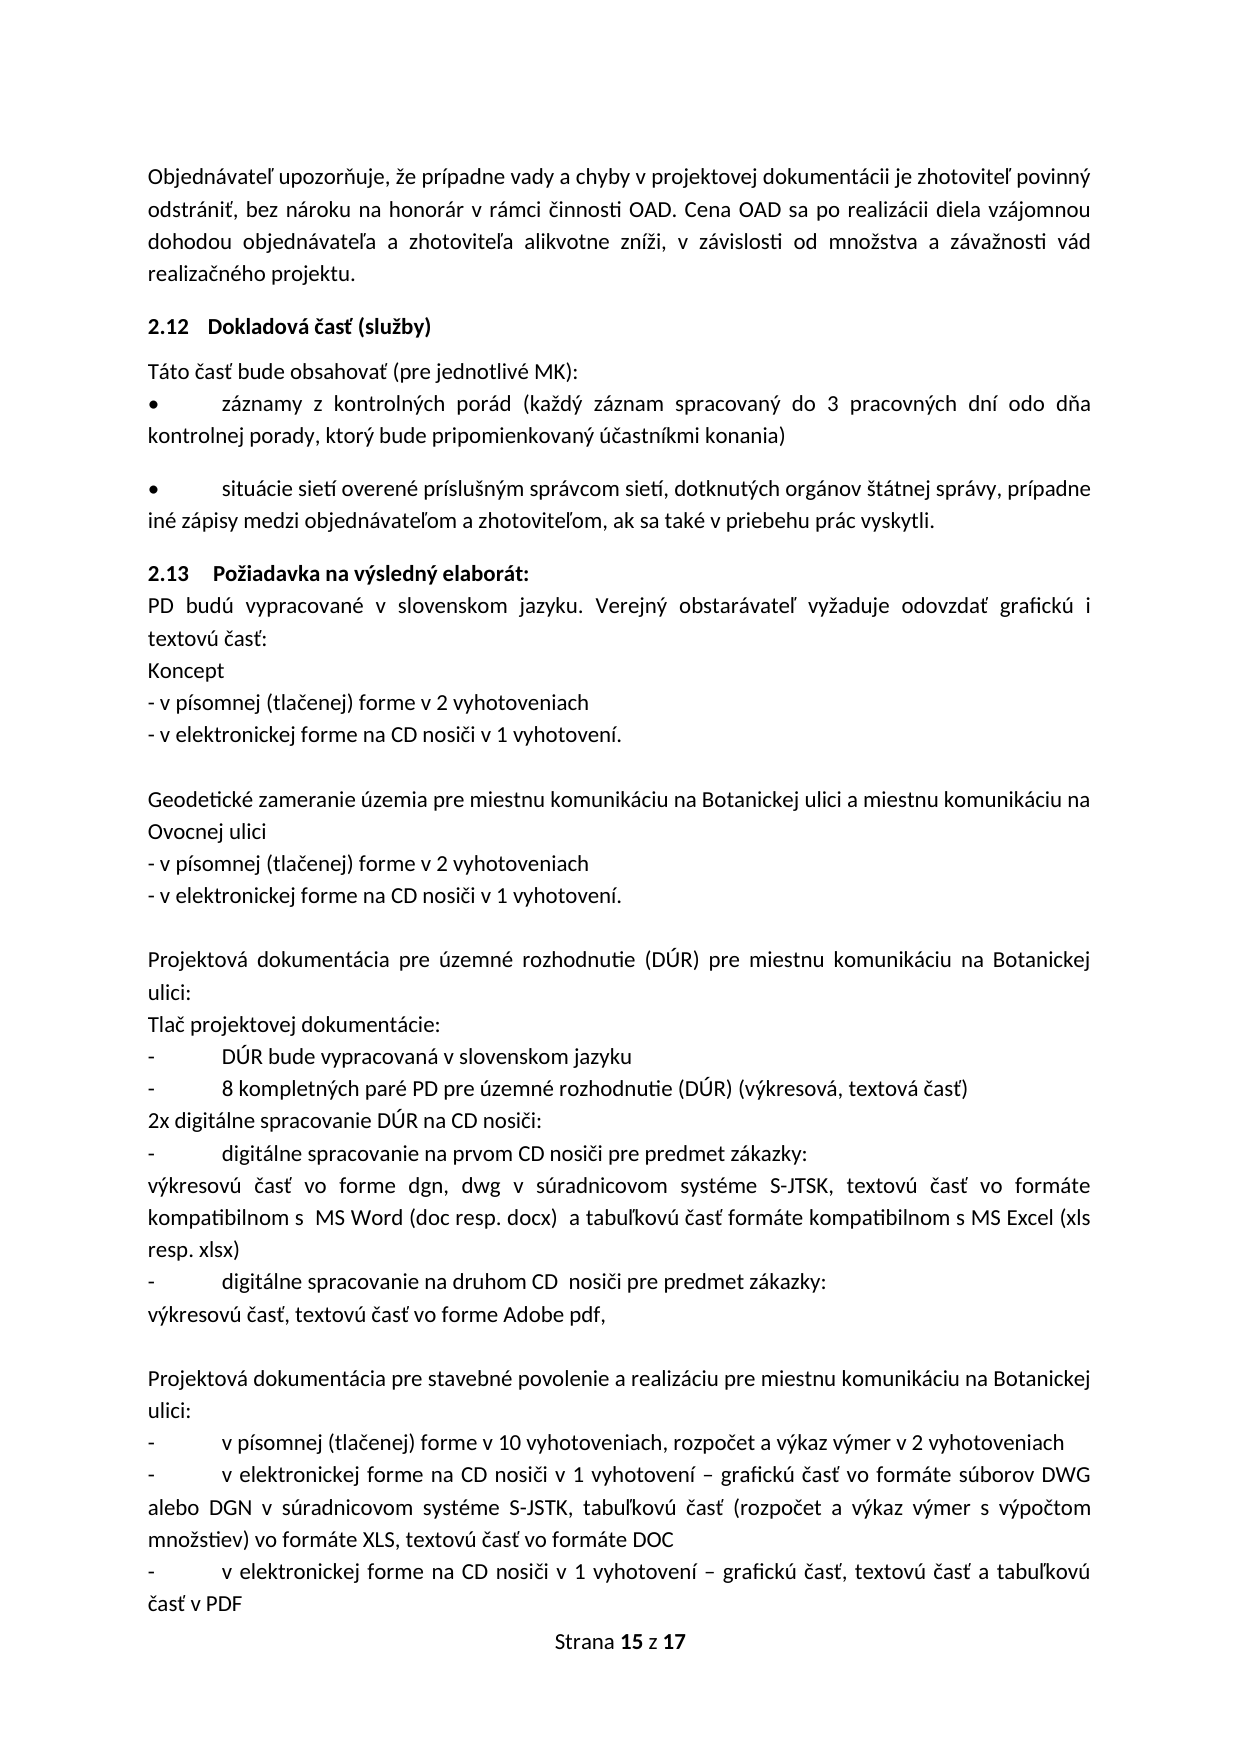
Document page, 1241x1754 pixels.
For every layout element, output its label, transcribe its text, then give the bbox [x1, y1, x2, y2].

text - v elektronickej forme na CD nosiči v 1 vyhotovení – grafickú časť vo formáte súborov DWG alebo DGN v súradnicovom systéme S-JSTK, tabuľkovú časť (rozpočet a výkaz výmer s výpočtom množstiev) vo formáte XLS, textovú časť vo formáte DOC [148, 1461, 1092, 1553]
text - digitálne spracovanie na prvom CD nosiči pre predmet zákazky: [148, 1139, 1092, 1167]
text Táto časť bude obsahovať (pre jednotlivé MK): [148, 357, 1092, 385]
text - v písomnej (tlačenej) forme v 2 vyhotoveniach [148, 688, 1092, 716]
text - DÚR bude vypracovaná v slovenskom jazyku [148, 1042, 1092, 1070]
text - v písomnej (tlačenej) forme v 10 vyhotoveniach, rozpočet a výkaz výmer v 2 vyhotoveniach [148, 1428, 1092, 1456]
subtitle Dokladová časť (služby) [148, 312, 1092, 340]
subtitle Požiadavka na výsledný elaborát: [148, 559, 1092, 587]
text - v elektronickej forme na CD nosiči v 1 vyhotovení. [148, 881, 1092, 909]
text výkresovú časť, textovú časť vo forme Adobe pdf, [148, 1300, 1092, 1328]
text Koncept [148, 656, 1092, 684]
text - v písomnej (tlačenej) forme v 2 vyhotoveniach [148, 849, 1092, 877]
text PD budú vypracované v slovenskom jazyku. Verejný obstarávateľ vyžaduje odovzdať grafickú i textovú časť: [148, 592, 1092, 652]
text Geodetické zameranie územia pre miestnu komunikáciu na Botanickej ulici a miestnu komunikáciu na Ovocnej ulici [148, 785, 1092, 845]
text • situácie sietí overené príslušným správcom sietí, dotknutých orgánov štátnej správy, prípadne iné zápisy medzi objednávateľom a zhotoviteľom, ak sa také v priebehu prác vyskytli. [148, 474, 1092, 534]
text Objednávateľ upozorňuje, že prípadne vady a chyby v projektovej dokumentácii je zhotoviteľ povinný odstrániť, bez nároku na honorár v rámci činnosti OAD. Cena OAD sa po realizácii diela vzájomnou dohodou objednávateľa a zhotoviteľa alikvotne zníži, v závislosti od množstva a závažnosti vád realizačného projektu. [148, 162, 1092, 287]
text • záznamy z kontrolných porád (každý záznam spracovaný do 3 pracovných dní odo dňa kontrolnej porady, ktorý bude pripomienkovaný účastníkmi konania) [148, 389, 1092, 449]
text - v elektronickej forme na CD nosiči v 1 vyhotovení. [148, 720, 1092, 748]
text Projektová dokumentácia pre územné rozhodnutie (DÚR) pre miestnu komunikáciu na Botanickej ulici: [148, 946, 1092, 1006]
text - v elektronickej forme na CD nosiči v 1 vyhotovení – grafickú časť, textovú časť a tabuľkovú časť v PDF [148, 1557, 1092, 1617]
text 2x digitálne spracovanie DÚR na CD nosiči: [148, 1107, 1092, 1134]
text - 8 kompletných paré PD pre územné rozhodnutie (DÚR) (výkresová, textová časť) [148, 1074, 1092, 1102]
text Projektová dokumentácia pre stavebné povolenie a realizáciu pre miestnu komunikáciu na Botanickej ulici: [148, 1364, 1092, 1424]
text - digitálne spracovanie na druhom CD nosiči pre predmet zákazky: [148, 1267, 1092, 1296]
text Tlač projektovej dokumentácie: [148, 1010, 1092, 1038]
